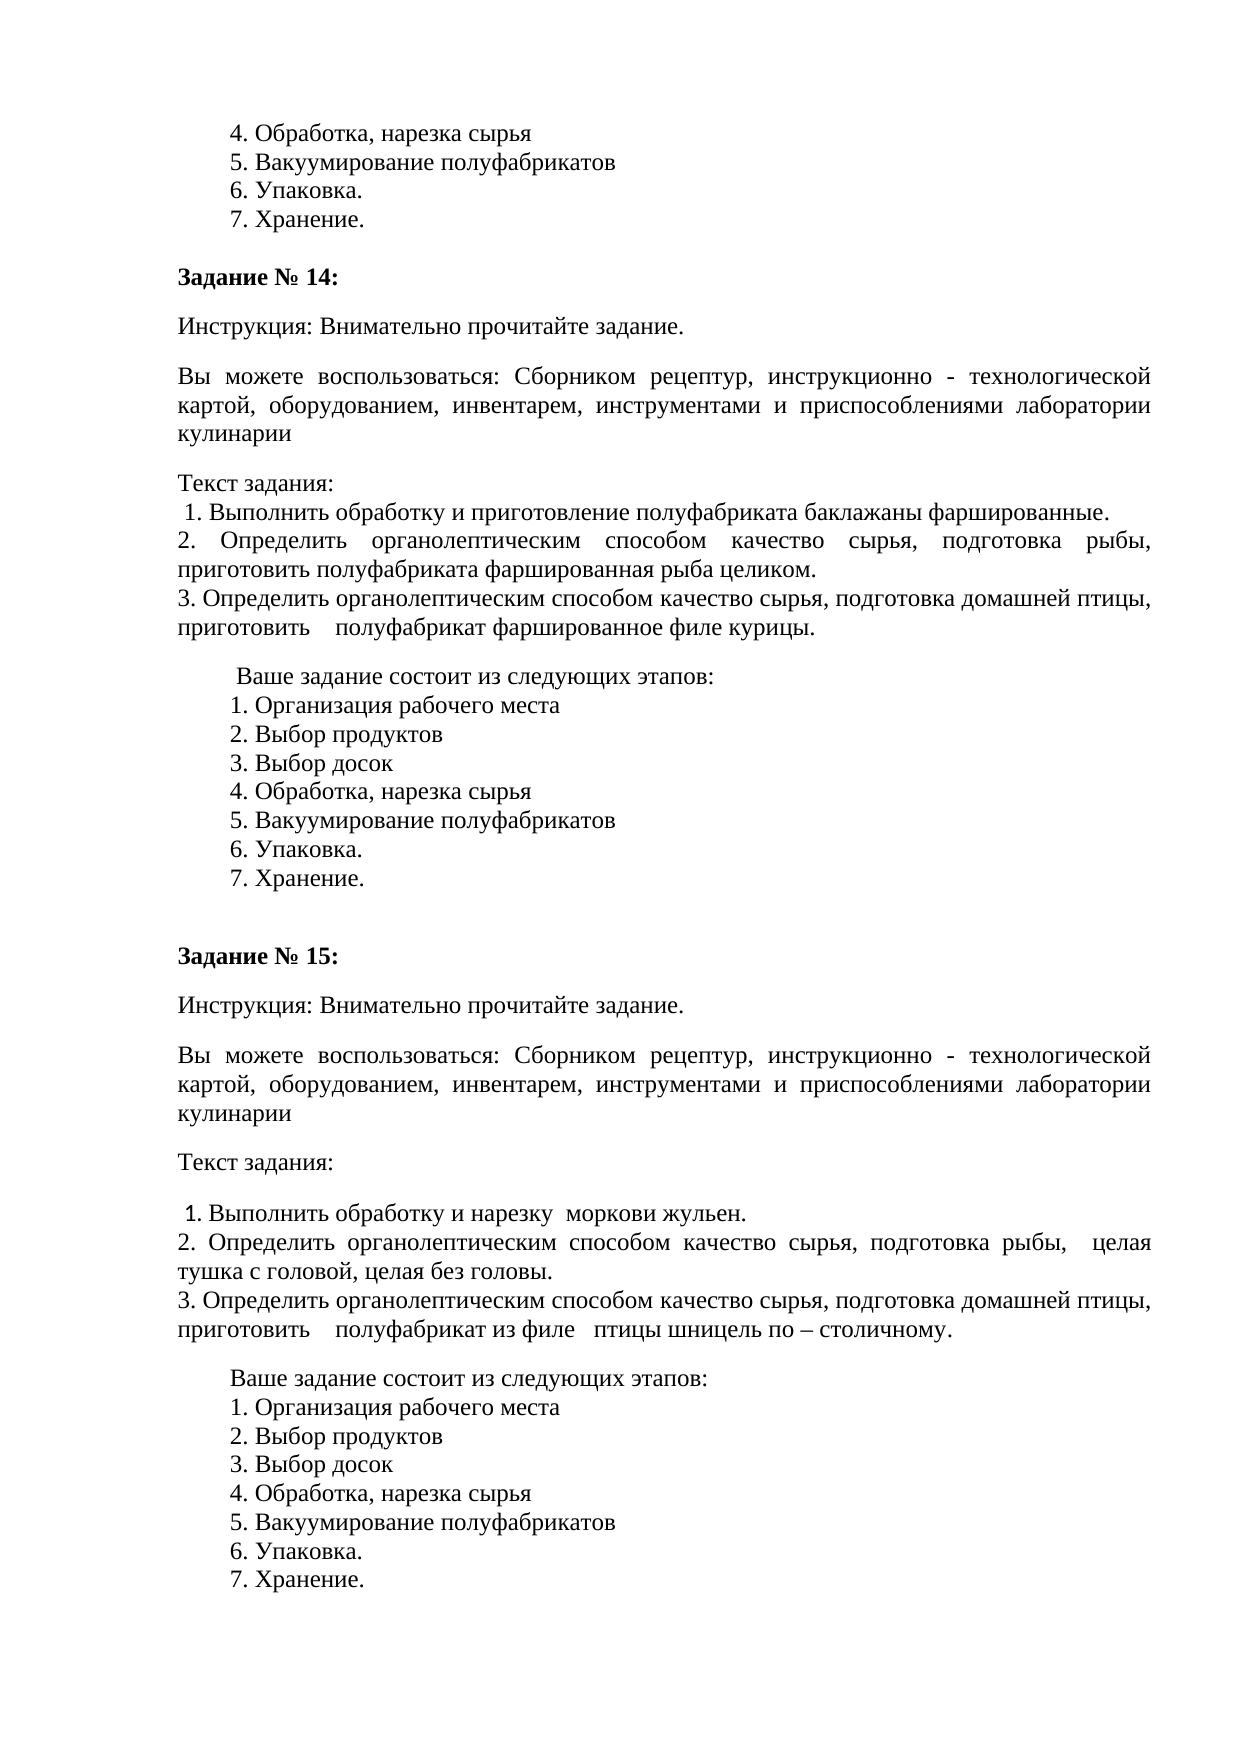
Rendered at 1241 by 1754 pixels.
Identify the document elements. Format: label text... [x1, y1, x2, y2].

text 2. Выбор продуктов [229, 719, 1152, 748]
text 3. Определить органолептическим способом качество сырья, подготовка домашней птицы, приготовить полуфабрикат из филе птицы шницель по – столичному. [177, 1285, 1152, 1342]
text Инструкция: Внимательно прочитайте задание. [177, 311, 1152, 340]
text 3. Выбор досок [229, 1449, 1152, 1478]
text Задание № 14: [177, 262, 1152, 291]
text 2. Определить органолептическим способом качество сырья, подготовка рыбы, целая тушка с головой, целая без головы. [177, 1227, 1152, 1285]
text Текст задания: [177, 1147, 1152, 1176]
text Задание № 15: [177, 941, 1152, 970]
text 6. Упаковка. [229, 176, 1152, 204]
text 3. Выбор досок [229, 748, 1152, 776]
text 2. Выбор продуктов [229, 1421, 1152, 1449]
text 7. Хранение. [229, 1564, 1152, 1593]
text Ваше задание состоит из следующих этапов: [229, 1363, 1152, 1392]
text 1. Организация рабочего места [229, 690, 1152, 719]
text 1. Выполнить обработку и приготовление полуфабриката баклажаны фаршированные. [177, 497, 1152, 526]
text 6. Упаковка. [229, 834, 1152, 863]
text 1. Организация рабочего места [229, 1392, 1152, 1421]
text 4. Обработка, нарезка сырья [229, 1478, 1152, 1507]
text Текст задания: [177, 468, 1152, 497]
text 7. Хранение. [229, 204, 1152, 233]
text 5. Вакуумирование полуфабрикатов [229, 1507, 1152, 1536]
text 5. Вакуумирование полуфабрикатов [229, 147, 1152, 176]
text 2. Определить органолептическим способом качество сырья, подготовка рыбы, приготовить полуфабриката фаршированная рыба целиком. [177, 526, 1152, 583]
text 4. Обработка, нарезка сырья [229, 776, 1152, 805]
text 7. Хранение. [229, 863, 1152, 891]
text 4. Обработка, нарезка сырья [229, 118, 1152, 147]
text 1. Выполнить обработку и нарезку моркови жульен. [177, 1197, 1152, 1227]
text 3. Определить органолептическим способом качество сырья, подготовка домашней птицы, приготовить полуфабрикат фаршированное филе курицы. [177, 583, 1152, 641]
text 5. Вакуумирование полуфабрикатов [229, 805, 1152, 834]
text Инструкция: Внимательно прочитайте задание. [177, 991, 1152, 1019]
text Ваше задание состоит из следующих этапов: [229, 661, 1152, 690]
text 6. Упаковка. [229, 1536, 1152, 1564]
